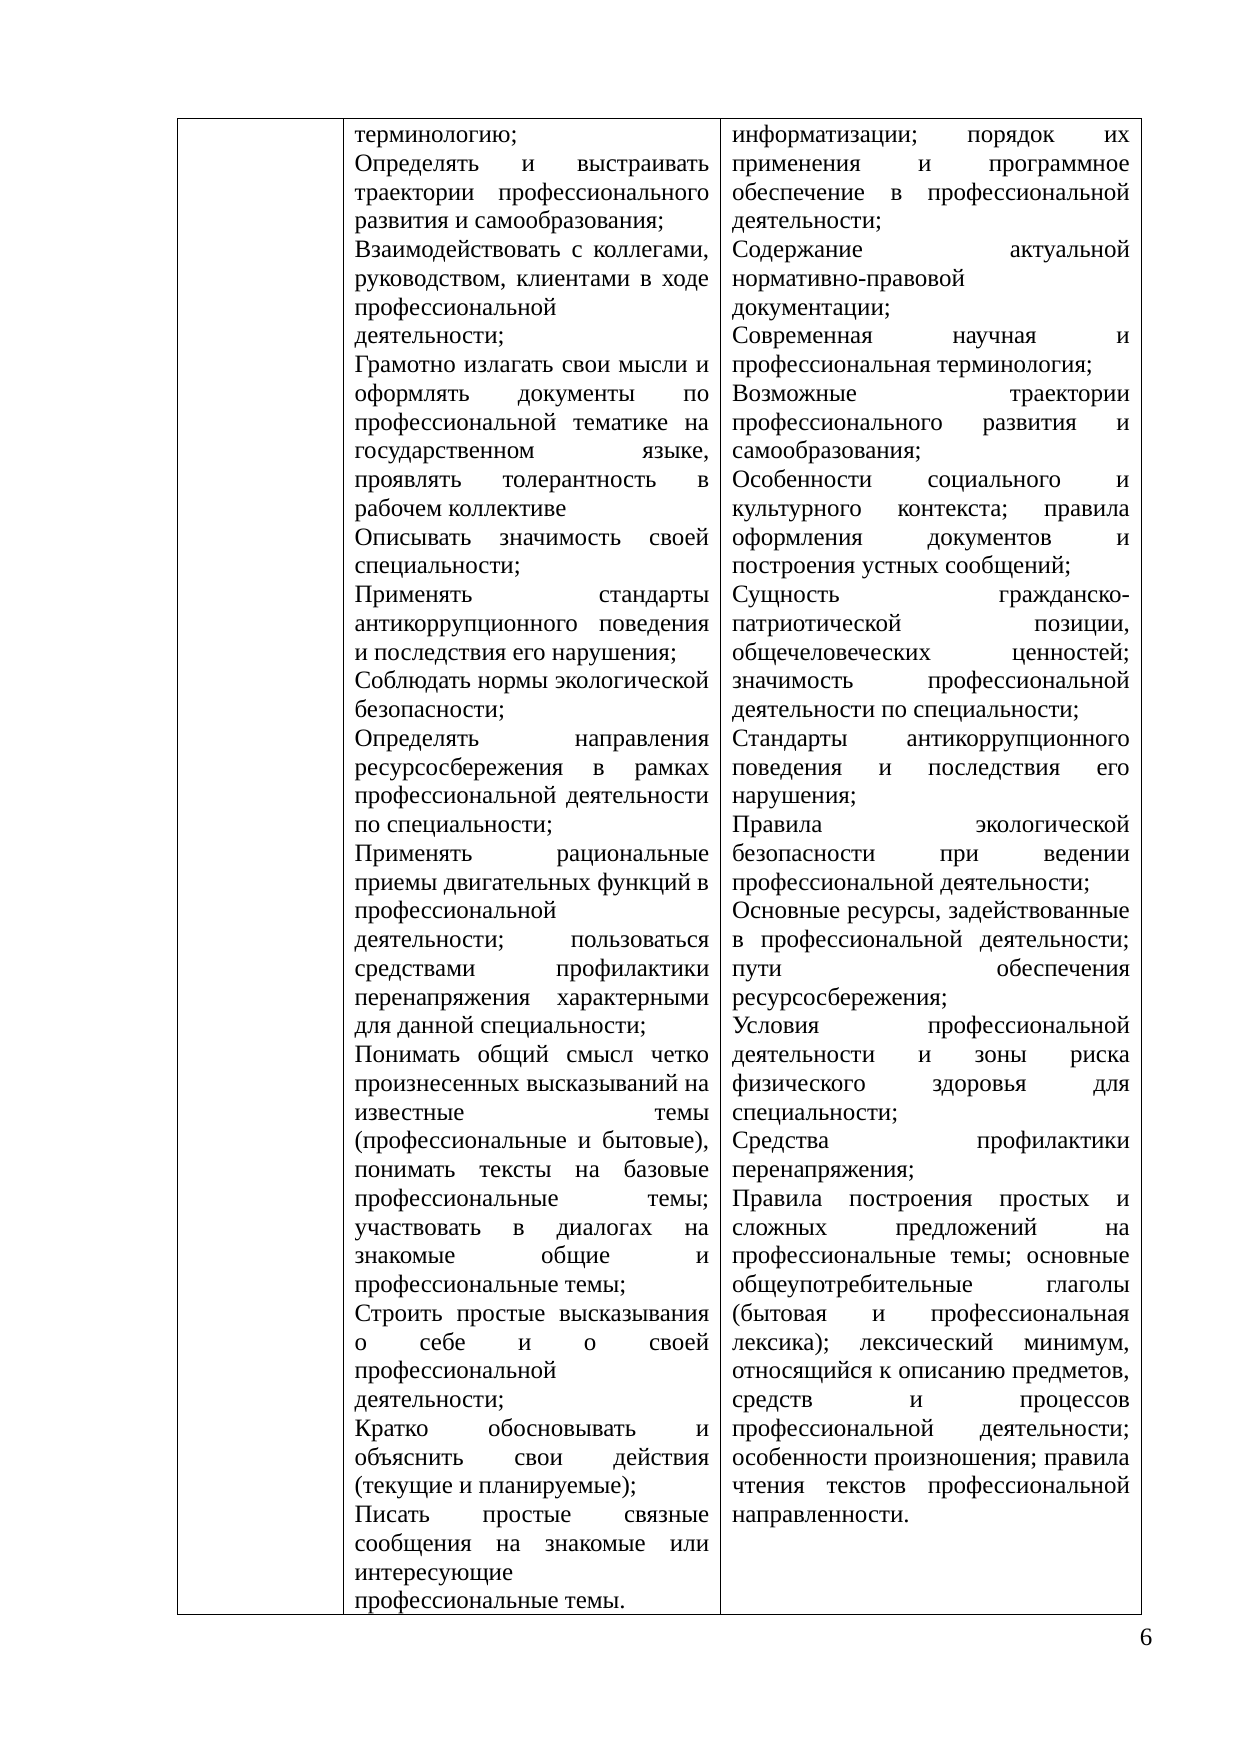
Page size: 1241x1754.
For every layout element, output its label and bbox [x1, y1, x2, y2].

table_cell [344, 119, 720, 1614]
table_cell [178, 119, 343, 1614]
table_cell [721, 119, 1141, 1614]
